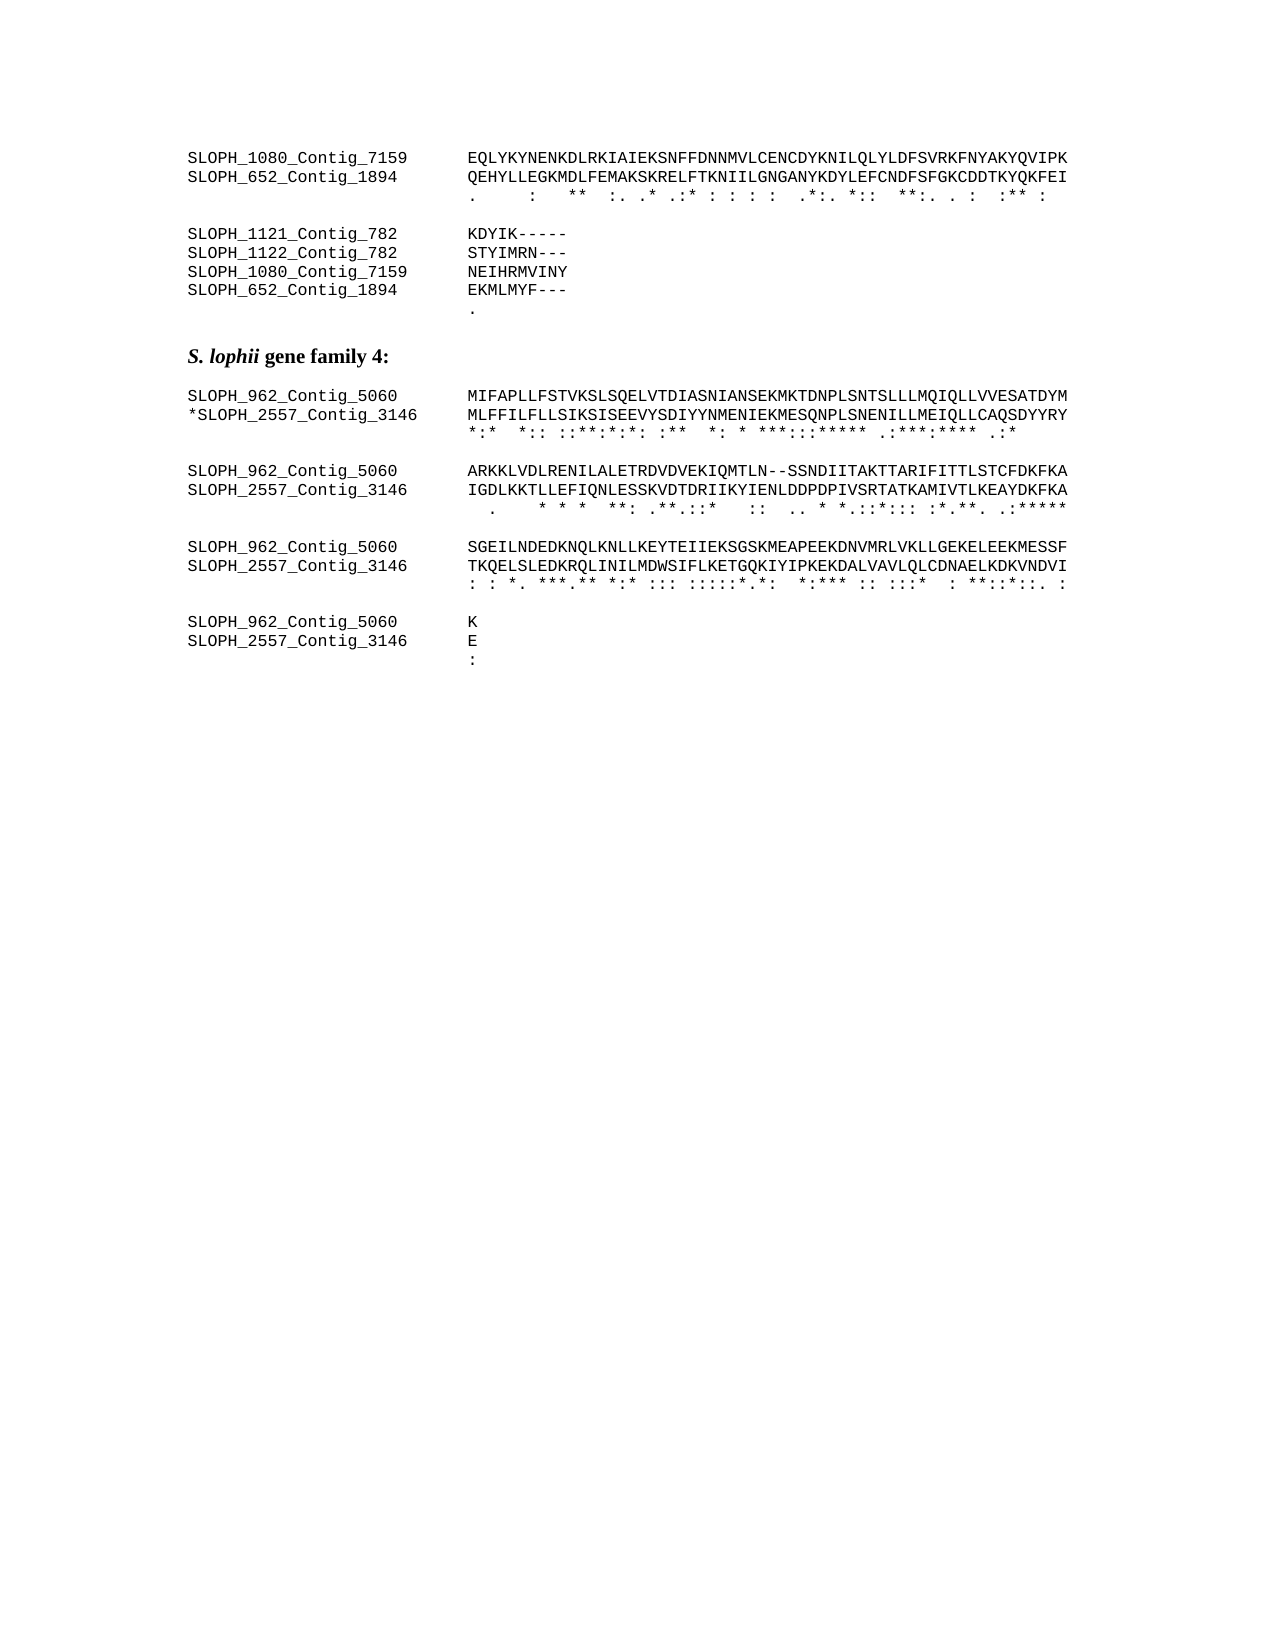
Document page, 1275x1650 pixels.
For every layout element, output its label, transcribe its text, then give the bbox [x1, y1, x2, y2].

text S. lophii gene family 4: [187, 344, 1087, 368]
text SLOPH_962_Contig_5060 SGEILNDEDKNQLKNLLKEYTEIIEKSGSKMEAPEEKDNVMRLVKLLGEKELEEKMESSF [187, 538, 1087, 557]
text : [187, 651, 1087, 670]
text SLOPH_962_Contig_5060 K [187, 614, 1087, 632]
text SLOPH_962_Contig_5060 ARKKLVDLRENILALETRDVDVEKIQMTLN--SSNDIITAKTTARIFITTLSTCFDKFKA [187, 463, 1087, 482]
text SLOPH_2557_Contig_3146 IGDLKKTLLEFIQNLESSKVDTDRIIKYIENLDDPDPIVSRTATKAMIVTLKEAYDKFKA [187, 482, 1087, 501]
text SLOPH_1122_Contig_782 STYIMRN--- [187, 244, 1087, 263]
text SLOPH_1121_Contig_782 KDYIK----- [187, 225, 1087, 244]
text . * * * **: .**.::* :: .. * *.::*::: :*.**. .:***** [187, 501, 1087, 519]
text . : ** :. .* .:* : : : : .*:. *:: **:. . : :** : [187, 188, 1087, 207]
text SLOPH_1080_Contig_7159 NEIHRMVINY [187, 263, 1087, 282]
text *:* *:: ::**:*:*: :** *: * ***:::***** .:***:**** .:* [187, 425, 1087, 444]
text SLOPH_652_Contig_1894 EKMLMYF--- [187, 282, 1087, 301]
text . [187, 301, 1087, 320]
text SLOPH_2557_Contig_3146 E [187, 632, 1087, 651]
text SLOPH_1080_Contig_7159 EQLYKYNENKDLRKIAIEKSNFFDNNMVLCENCDYKNILQLYLDFSVRKFNYAKYQVIPK [187, 150, 1087, 169]
text : : *. ***.** *:* ::: :::::*.*: *:*** :: :::* : **::*::. : [187, 576, 1087, 595]
text SLOPH_962_Contig_5060 MIFAPLLFSTVKSLSQELVTDIASNIANSEKMKTDNPLSNTSLLLMQIQLLVVESATDYM [187, 387, 1087, 406]
text SLOPH_2557_Contig_3146 TKQELSLEDKRQLINILMDWSIFLKETGQKIYIPKEKDALVAVLQLCDNAELKDKVNDVI [187, 557, 1087, 576]
text *SLOPH_2557_Contig_3146 MLFFILFLLSIKSISEEVYSDIYYNMENIEKMESQNPLSNENILLMEIQLLCAQSDYYRY [187, 406, 1087, 425]
text SLOPH_652_Contig_1894 QEHYLLEGKMDLFEMAKSKRELFTKNIILGNGANYKDYLEFCNDFSFGKCDDTKYQKFEI [187, 169, 1087, 188]
